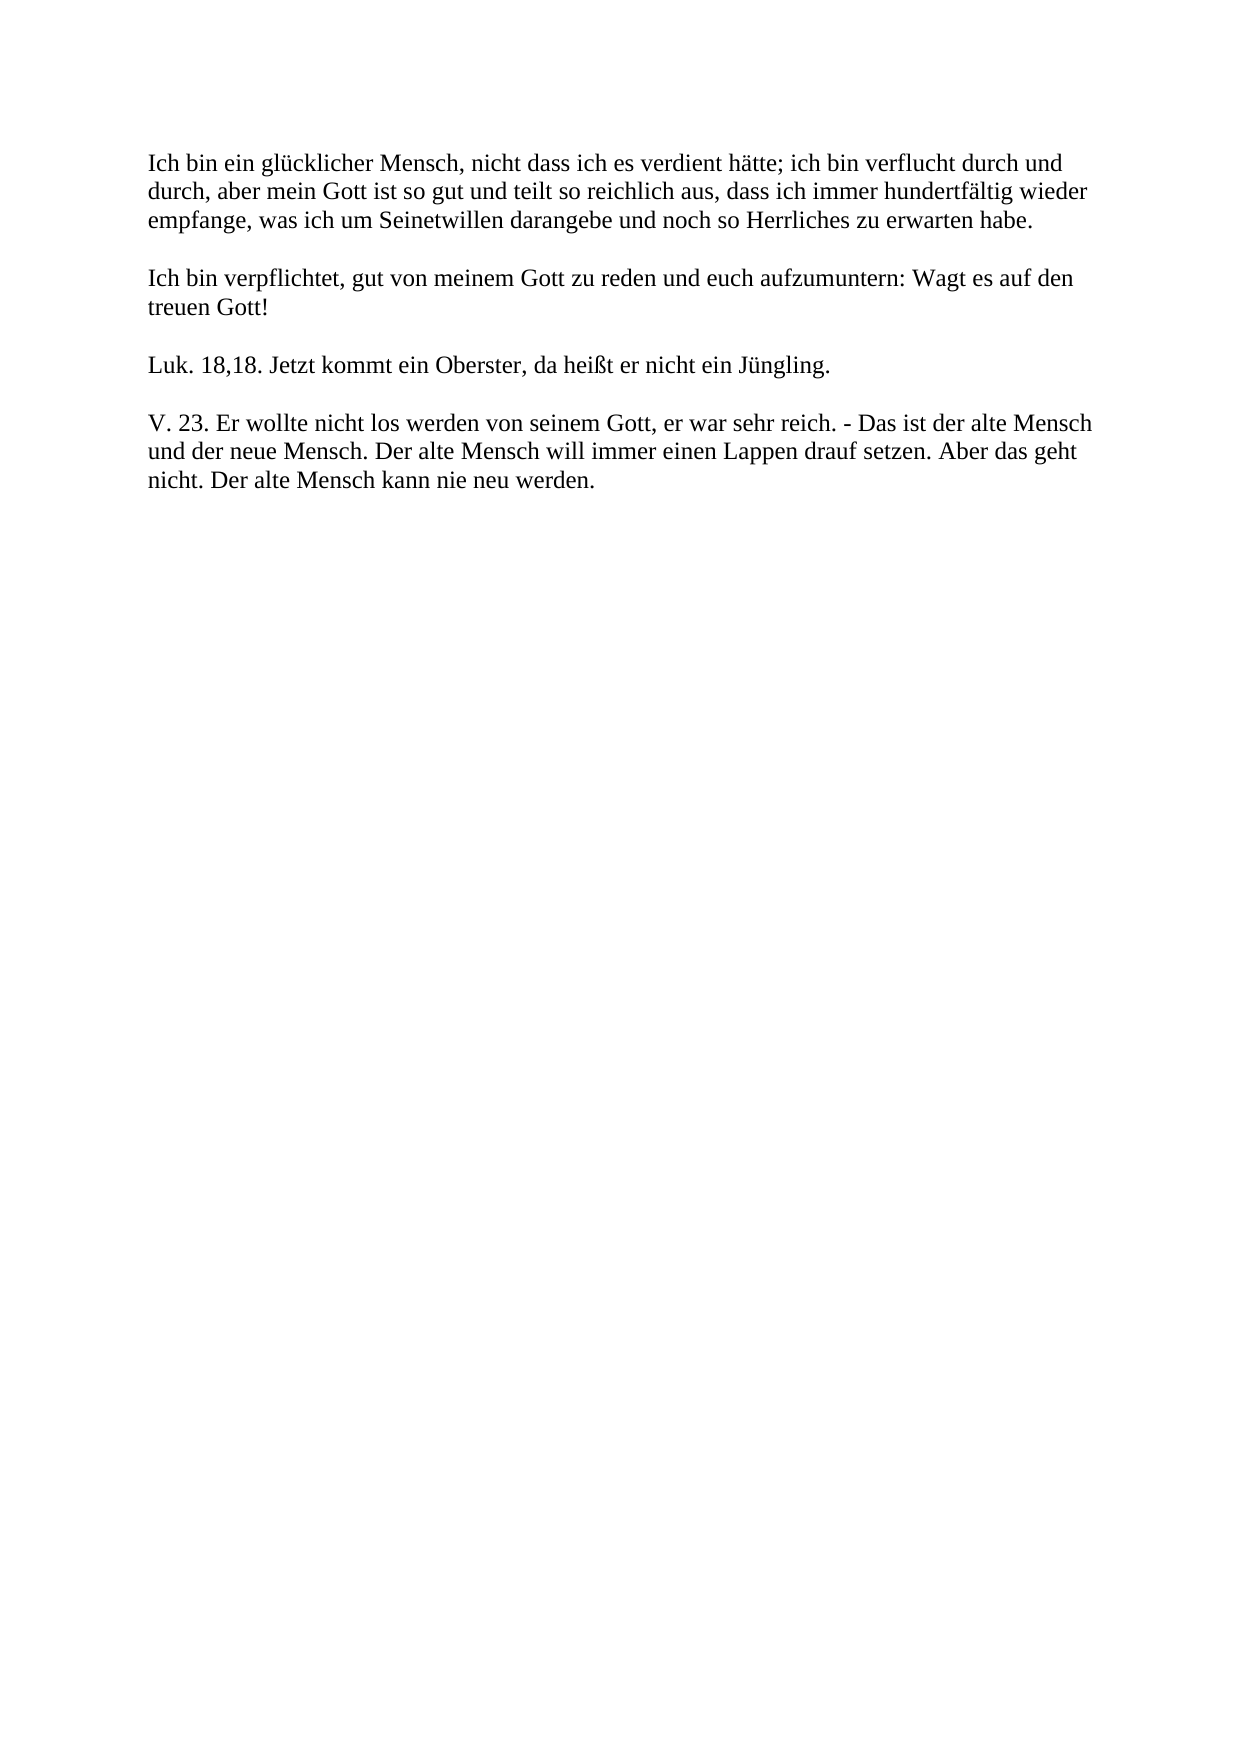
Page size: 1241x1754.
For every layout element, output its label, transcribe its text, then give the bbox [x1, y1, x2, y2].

text Luk. 18,18. Jetzt kommt ein Oberster, da heißt er nicht ein Jüngling. [148, 350, 1093, 378]
text Ich bin verpflichtet, gut von meinem Gott zu reden und euch aufzumuntern: Wagt es auf den treuen Gott! [148, 263, 1093, 321]
text Ich bin ein glücklicher Mensch, nicht dass ich es verdient hätte; ich bin verflucht durch und durch, aber mein Gott ist so gut und teilt so reichlich aus, dass ich immer hundertfältig wieder empfange, was ich um Seinetwillen darangebe und noch so Herrliches zu erwarten habe. [148, 148, 1093, 234]
text V. 23. Er wollte nicht los werden von seinem Gott, er war sehr reich. - Das ist der alte Mensch und der neue Mensch. Der alte Mensch will immer einen Lappen drauf setzen. Aber das geht nicht. Der alte Mensch kann nie neu werden. [148, 408, 1093, 494]
